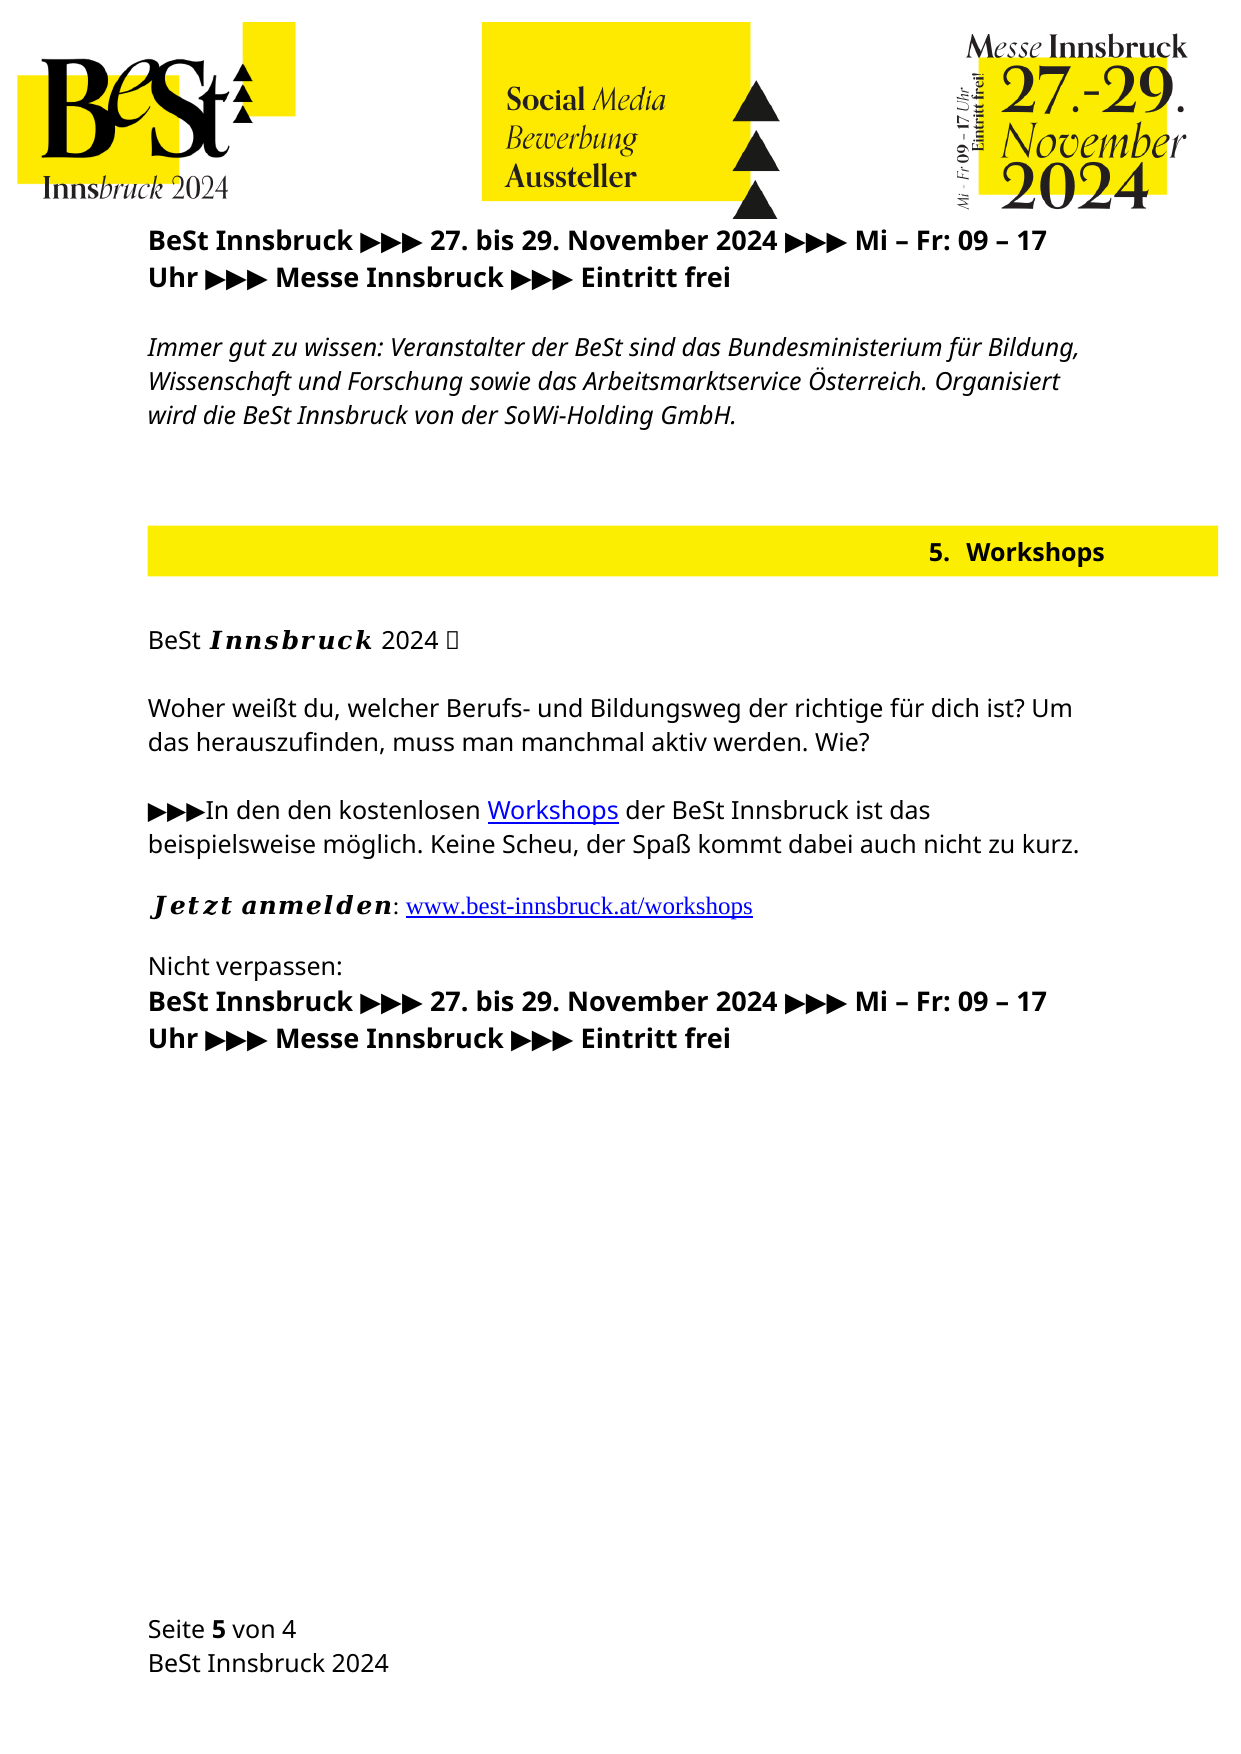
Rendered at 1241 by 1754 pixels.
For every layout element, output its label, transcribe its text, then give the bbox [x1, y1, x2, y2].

text Immer gut zu wissen: Veranstalter der BeSt sind das Bundesministerium für Bildung, Wissenschaft und Forschung sowie das Arbeitsmarktservice Österreich. Organisiert wird die BeSt Innsbruck von der SoWi-Holding GmbH. [148, 329, 1093, 431]
text BeSt Innsbruck ▶︎▶︎▶︎ 27. bis 29. November 2024 ▶︎▶︎▶︎ Mi – Fr: 09 – 17 Uhr ▶︎▶︎▶︎ Messe Innsbruck ▶︎▶︎▶︎ Eintritt frei [148, 219, 1093, 295]
picture [16, 22, 1211, 219]
text BeSt 𝑰𝒏𝒏𝒔𝒃𝒓𝒖𝒄𝒌 2024 [148, 623, 1093, 657]
text BeSt Innsbruck ▶︎▶︎▶︎ 27. bis 29. November 2024 ▶︎▶︎▶︎ Mi – Fr: 09 – 17 Uhr ▶︎▶︎▶︎ Messe Innsbruck ▶︎▶︎▶︎ Eintritt frei [148, 983, 1093, 1057]
text 𝑱𝒆𝒕𝒛𝒕 𝒂𝒏𝒎𝒆𝒍𝒅𝒆𝒏: www.best-innsbruck.at/workshops [148, 861, 1093, 920]
text Nicht verpassen: [148, 949, 1093, 983]
text Woher weißt du, welcher Berufs- und Bildungsweg der richtige für dich ist? Um das herauszufinden, muss man manchmal aktiv werden. Wie? [148, 691, 1093, 759]
text ▶︎▶︎▶︎In den den kostenlosen Workshops der BeSt Innsbruck ist das beispielsweise möglich. Keine Scheu, der Spaß kommt dabei auch nicht zu kurz. [148, 793, 1093, 861]
